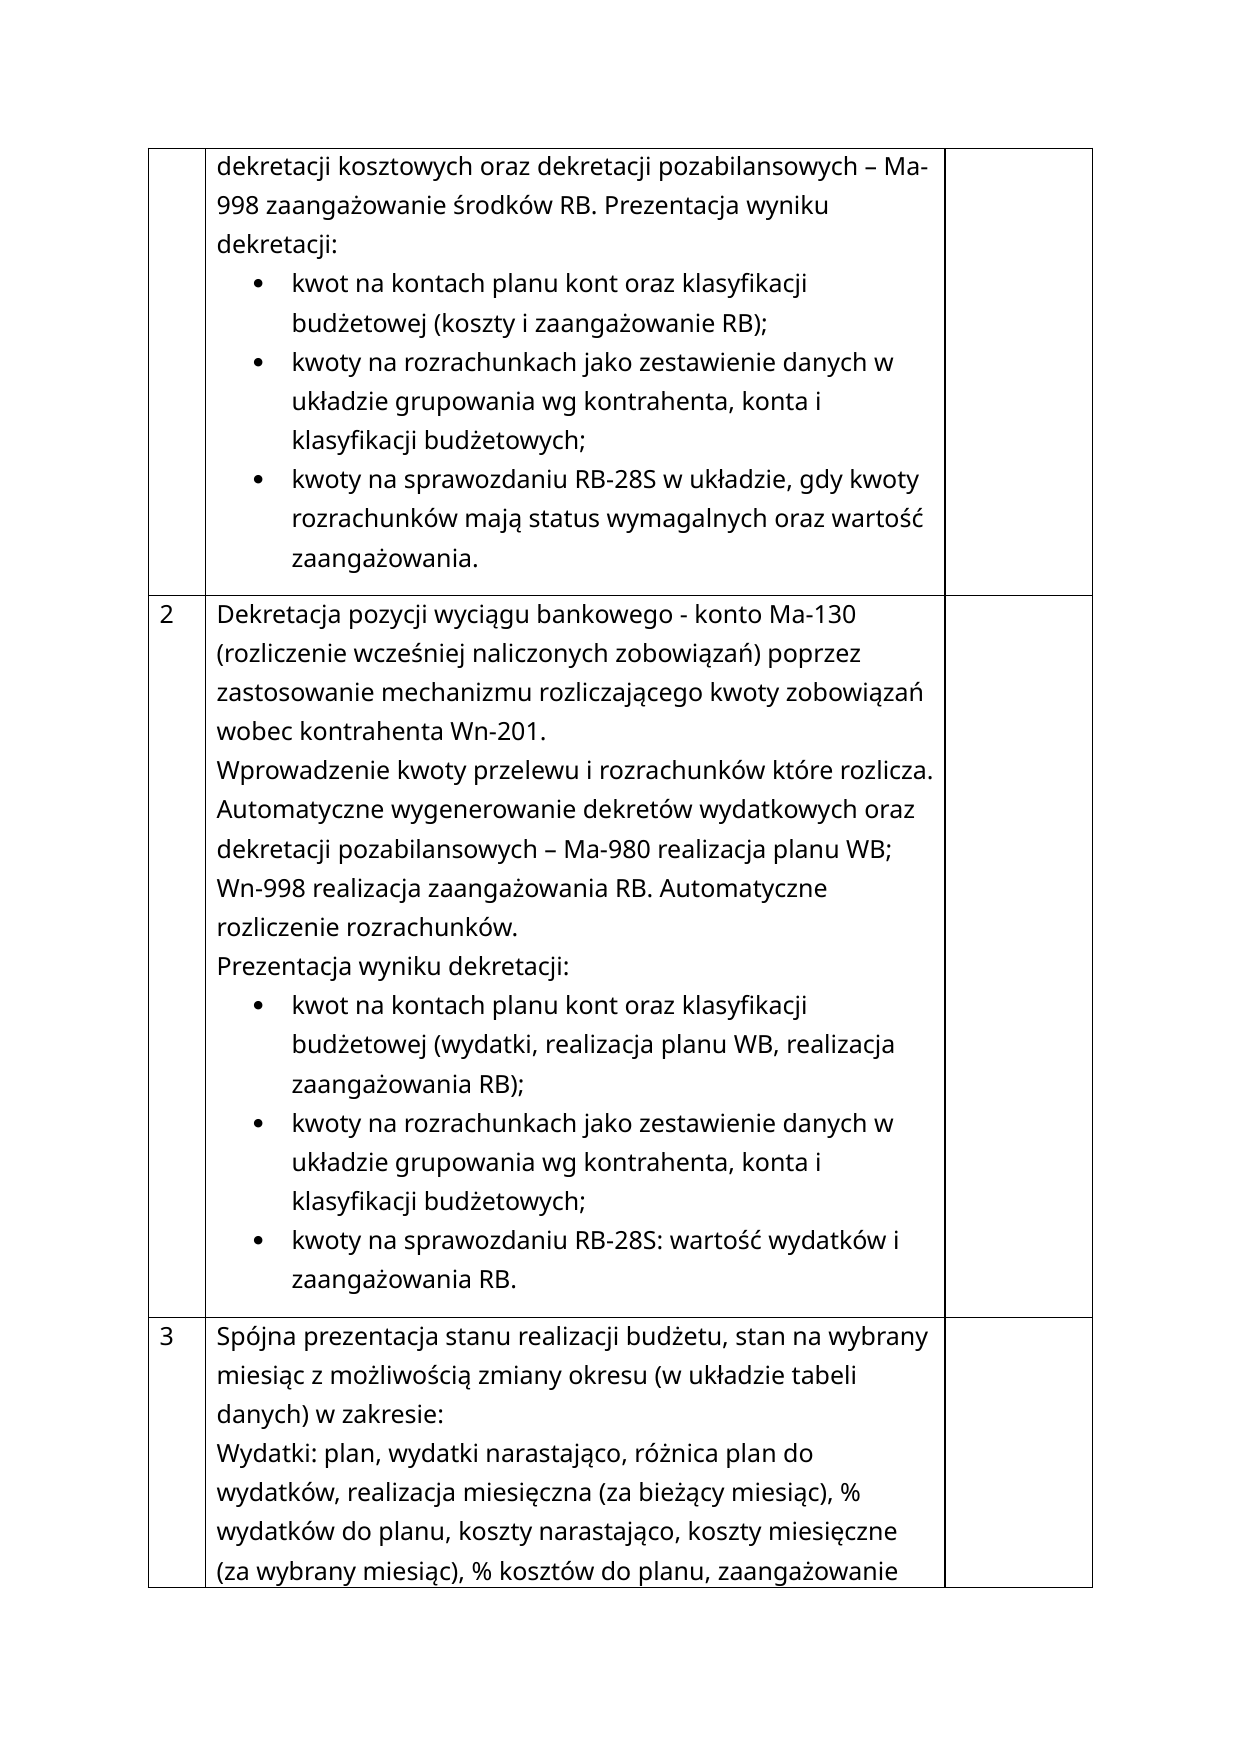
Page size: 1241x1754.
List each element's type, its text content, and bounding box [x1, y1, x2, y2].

table_cell 1 [149, 149, 205, 595]
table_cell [206, 1318, 944, 1587]
table_cell [946, 149, 1092, 595]
table_cell 2 [149, 596, 205, 1317]
table_cell [946, 1318, 1092, 1587]
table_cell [206, 149, 944, 595]
table_cell [946, 596, 1092, 1317]
table_cell 3 [149, 1318, 205, 1587]
table_cell Dekretacja pozycji wyciągu bankowego - konto Ma-130 (rozliczenie wcześniej naliczonych zobowiązań) poprzez zastosowanie mechanizmu rozliczającego kwoty zobowiązań wobec kontrahenta Wn-201. Wprowadzenie kwoty przelewu i rozrachunków które rozlicza. Automatyczne wygenerowanie dekretów wydatkowych oraz dekretacji pozabilansowych – Ma-980 realizacja planu WB; Wn-998 realizacja zaangażowania RB. Automatyczne rozliczenie rozrachunków. Prezentacja wyniku dekretacji: kwot na kontach planu kont oraz klasyfikacji budżetowej (wydatki, realizacja planu WB, realizacja zaangażowania RB); kwoty na rozrachunkach jako zestawienie danych w układzie grupowania wg kontrahenta, konta i klasyfikacji budżetowych; kwoty na sprawozdaniu RB-28S: wartość wydatków i zaangażowania RB. [206, 596, 944, 1317]
